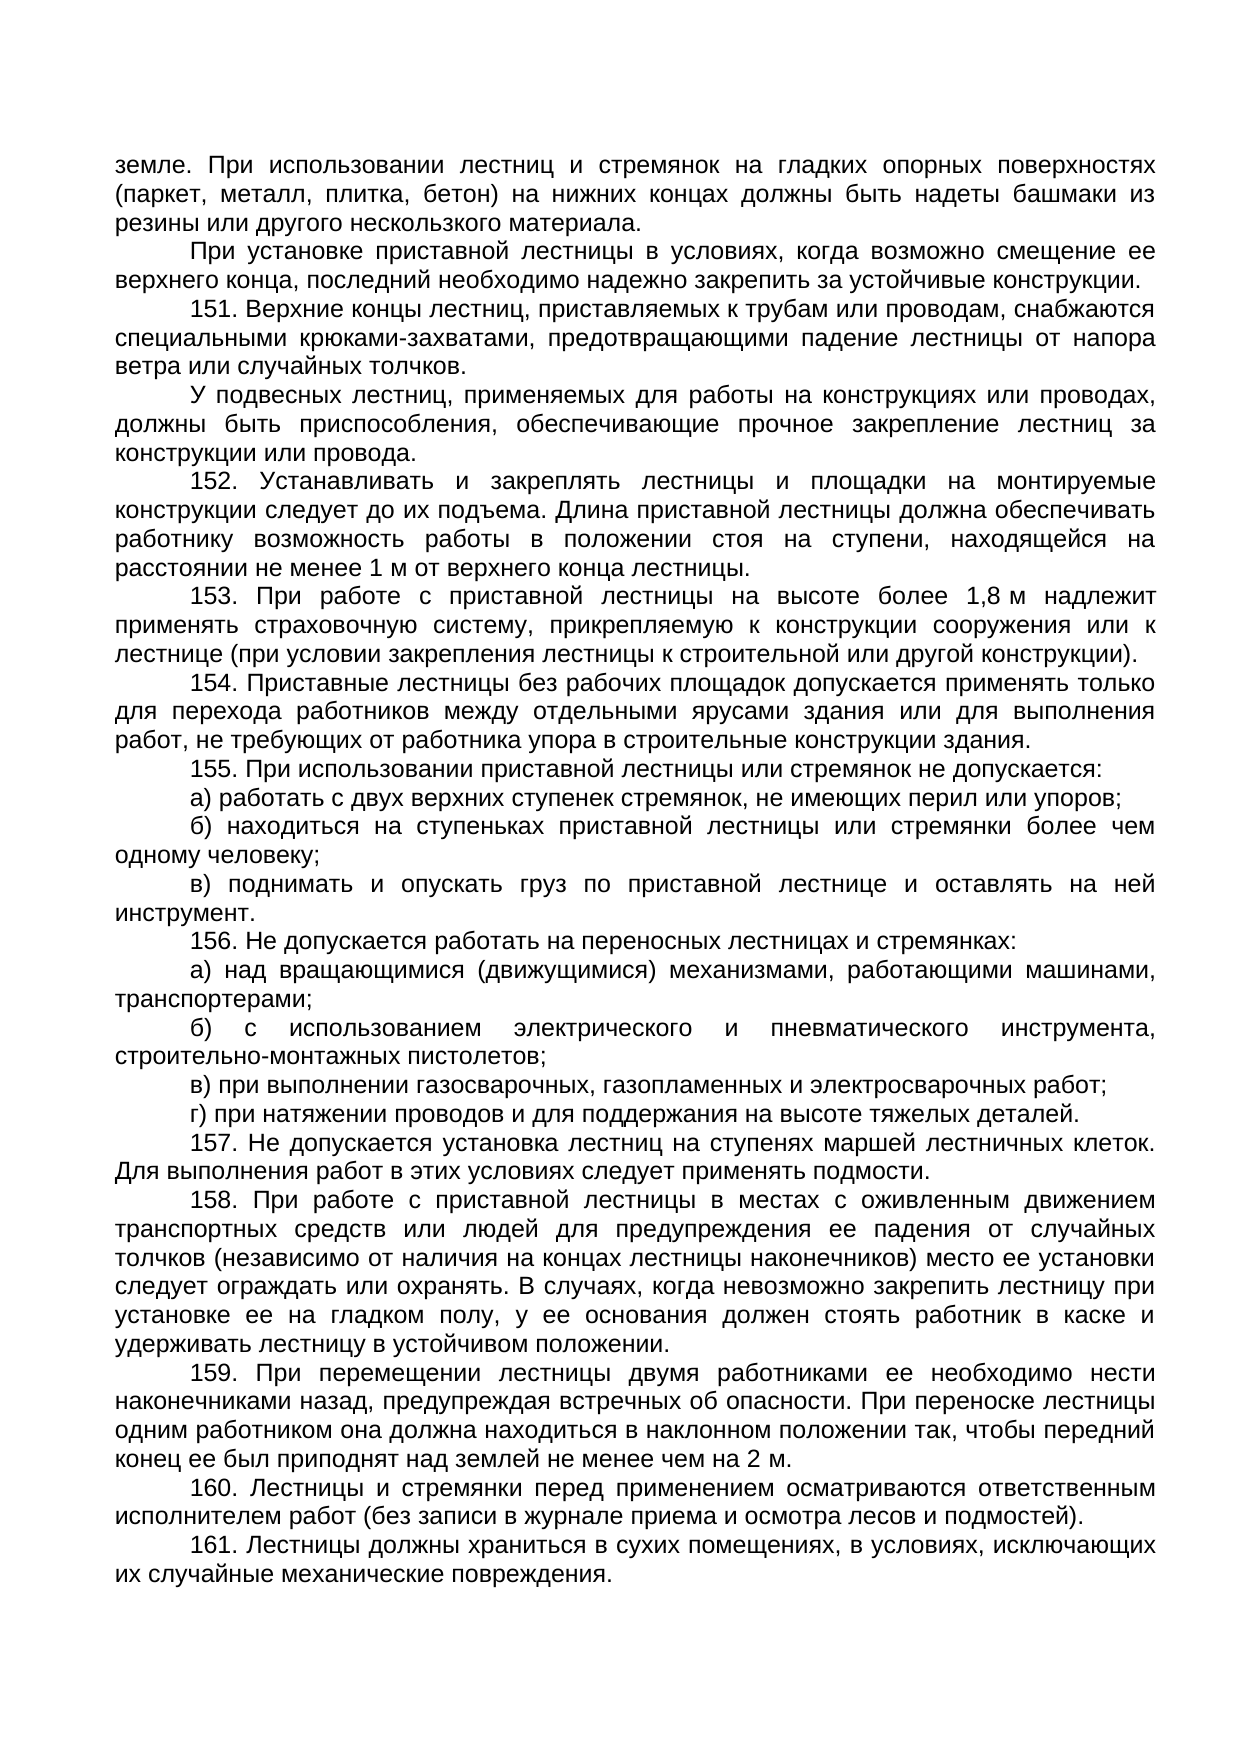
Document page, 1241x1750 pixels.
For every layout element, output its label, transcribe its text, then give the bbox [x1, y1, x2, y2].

text в) при выполнении газосварочных, газопламенных и электросварочных работ; [114, 1070, 1157, 1099]
text 161. Лестницы должны храниться в сухих помещениях, в условиях, исключающих их случайные механические повреждения. [114, 1530, 1157, 1587]
text в) поднимать и опускать груз по приставной лестнице и оставлять на ней инструмент. [114, 869, 1157, 926]
text а) работать с двух верхних ступенек стремянок, не имеющих перил или упоров; [114, 782, 1157, 811]
text а) над вращающимися (движущимися) механизмами, работающими машинами, транспортерами; [114, 955, 1157, 1012]
text б) с использованием электрического и пневматического инструмента, строительно-монтажных пистолетов; [114, 1012, 1157, 1070]
text г) при натяжении проводов и для поддержания на высоте тяжелых деталей. [114, 1099, 1157, 1127]
text При установке приставной лестницы в условиях, когда возможно смещение ее верхнего конца, последний необходимо надежно закрепить за устойчивые конструкции. [114, 236, 1157, 294]
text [114, 150, 1157, 236]
text 151. Верхние концы лестниц, приставляемых к трубам или проводам, снабжаются специальными крюками-захватами, предотвращающими падение лестницы от напора ветра или случайных толчков. [114, 294, 1157, 380]
text 155. При использовании приставной лестницы или стремянок не допускается: [114, 754, 1157, 782]
text 157. Не допускается установка лестниц на ступенях маршей лестничных клеток. Для выполнения работ в этих условиях следует применять подмости. [114, 1127, 1157, 1185]
text У подвесных лестниц, применяемых для работы на конструкциях или проводах, должны быть приспособления, обеспечивающие прочное закрепление лестниц за конструкции или провода. [114, 380, 1157, 466]
text 160. Лестницы и стремянки перед применением осматриваются ответственным исполнителем работ (без записи в журнале приема и осмотра лесов и подмостей). [114, 1472, 1157, 1530]
text 153. При работе с приставной лестницы на высоте более 1,8 м надлежит применять страховочную систему, прикрепляемую к конструкции сооружения или к лестнице (при условии закрепления лестницы к строительной или другой конструкции). [114, 581, 1157, 667]
text 156. Не допускается работать на переносных лестницах и стремянках: [114, 926, 1157, 955]
text 159. При перемещении лестницы двумя работниками ее необходимо нести наконечниками назад, предупреждая встречных об опасности. При переноске лестницы одним работником она должна находиться в наклонном положении так, чтобы передний конец ее был приподнят над землей не менее чем на 2 м. [114, 1357, 1157, 1472]
text б) находиться на ступеньках приставной лестницы или стремянки более чем одному человеку; [114, 811, 1157, 869]
text 154. Приставные лестницы без рабочих площадок допускается применять только для перехода работников между отдельными ярусами здания или для выполнения работ, не требующих от работника упора в строительные конструкции здания. [114, 667, 1157, 754]
text 158. При работе с приставной лестницы в местах с оживленным движением транспортных средств или людей для предупреждения ее падения от случайных толчков (независимо от наличия на концах лестницы наконечников) место ее установки следует ограждать или охранять. В случаях, когда невозможно закрепить лестницу при установке ее на гладком полу, у ее основания должен стоять работник в каске и удерживать лестницу в устойчивом положении. [114, 1185, 1157, 1357]
text 152. Устанавливать и закреплять лестницы и площадки на монтируемые конструкции следует до их подъема. Длина приставной лестницы должна обеспечивать работнику возможность работы в положении стоя на ступени, находящейся на расстоянии не менее 1 м от верхнего конца лестницы. [114, 466, 1157, 581]
